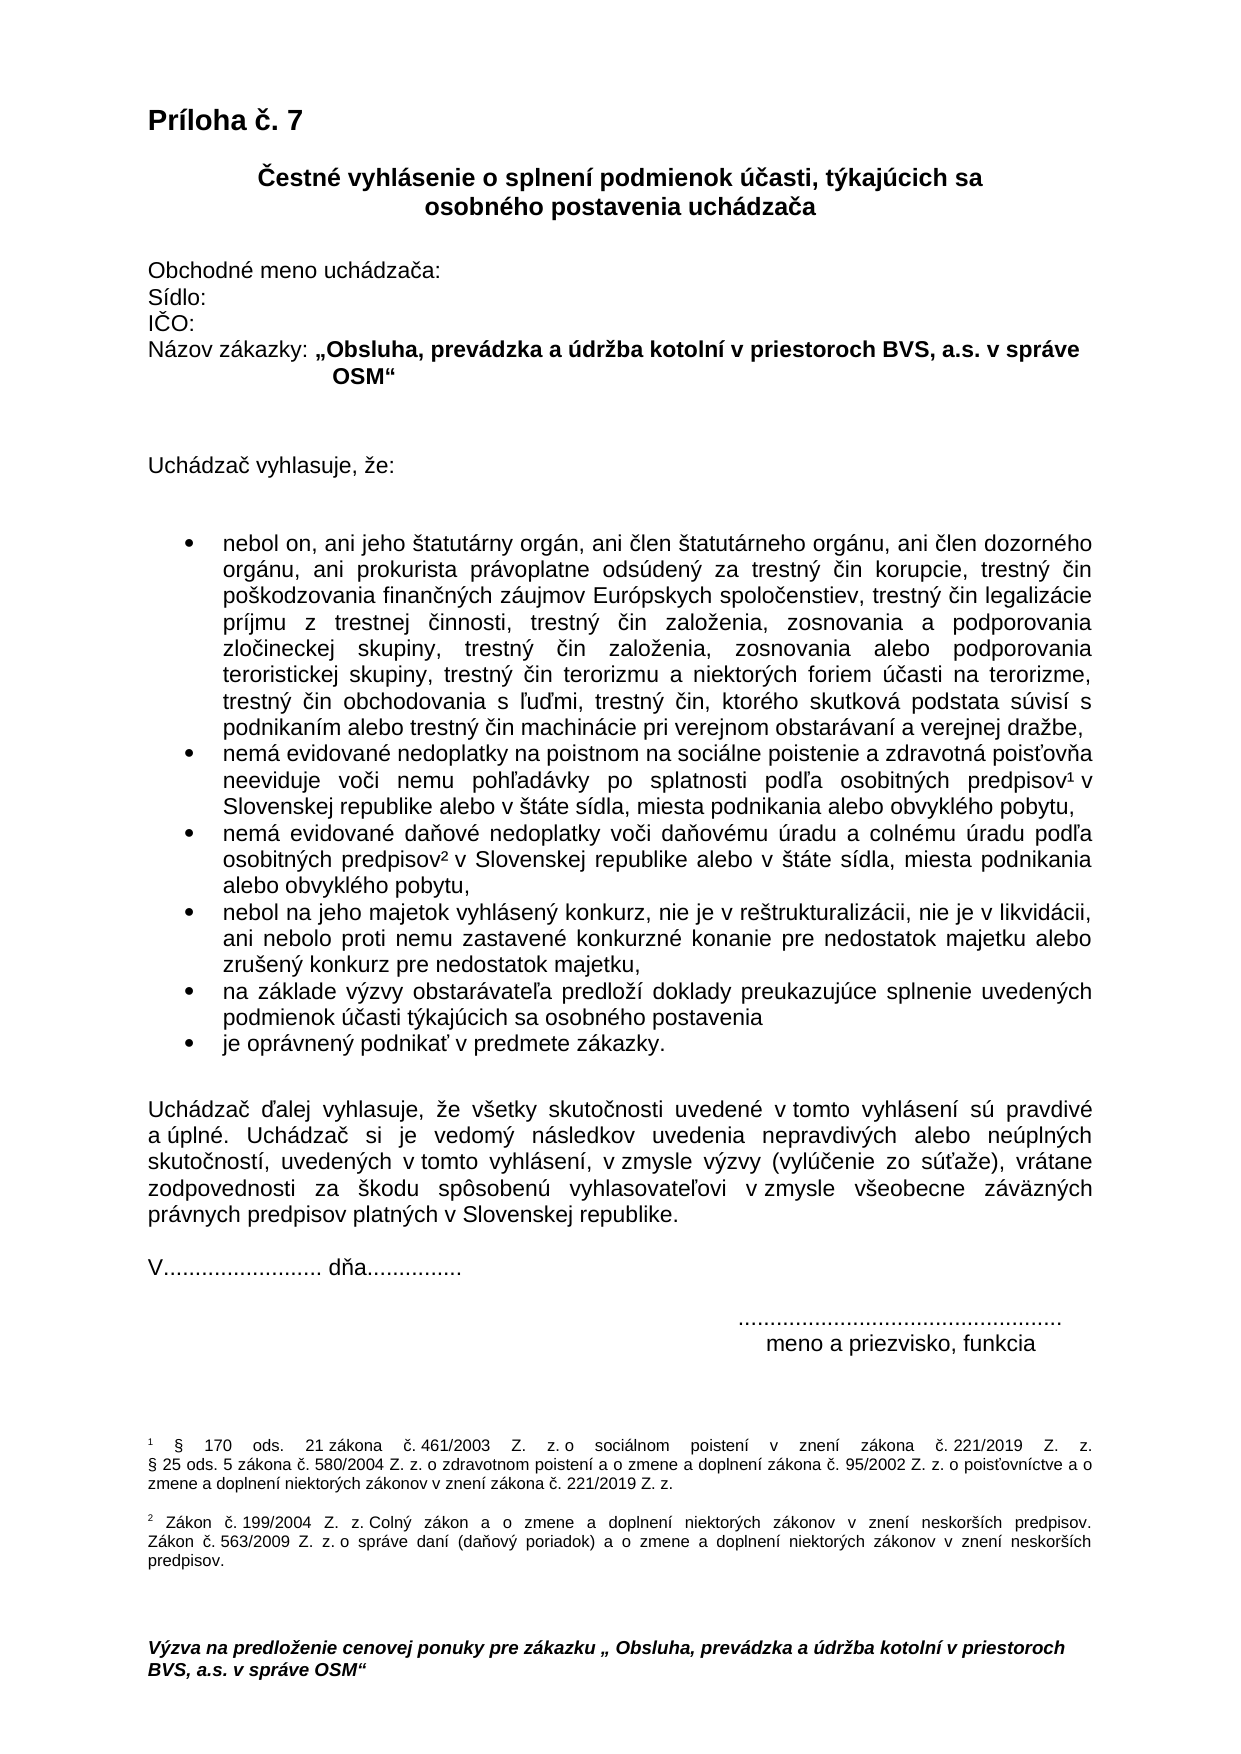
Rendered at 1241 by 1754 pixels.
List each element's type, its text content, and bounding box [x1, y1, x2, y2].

text ................................................... [664, 1304, 1093, 1330]
text 1 § 170 ods. 21 zákona č. 461/2003 Z. z. o sociálnom poistení v znení zákona č. 221/2019 Z. z. § 25 ods. 5 zákona č. 580/2004 Z. z. o zdravotnom poistení a o zmene a doplnení zákona č. 95/2002 Z. z. o poisťovníctve a o zmene a doplnení niektorých zákonov v znení zákona č. 221/2019 Z. z. [148, 1436, 1093, 1493]
text Obchodné meno uchádzača: [148, 257, 1093, 284]
list na základe výzvy obstarávateľa predloží doklady preukazujúce splnenie uvedených podmienok účasti týkajúcich sa osobného postavenia [185, 978, 1093, 1030]
text 2 Zákon č. 199/2004 Z. z. Colný zákon a o zmene a doplnení niektorých zákonov v znení neskorších predpisov. Zákon č. 563/2009 Z. z. o správe daní (daňový poriadok) a o zmene a doplnení niektorých zákonov v znení neskorších predpisov. [148, 1512, 1093, 1570]
text V......................... dňa............... [148, 1254, 1093, 1280]
list nebol na jeho majetok vyhlásený konkurz, nie je v reštrukturalizácii, nie je v likvidácii, ani nebolo proti nemu zastavené konkurzné konanie pre nedostatok majetku alebo zrušený konkurz pre nedostatok majetku, [185, 898, 1093, 978]
text Uchádzač ďalej vyhlasuje, že všetky skutočnosti uvedené v tomto vyhlásení sú pravdivé a úplné. Uchádzač si je vedomý následkov uvedenia nepravdivých alebo neúplných skutočností, uvedených v tomto vyhlásení, v zmysle výzvy (vylúčenie zo súťaže), vrátane zodpovednosti za škodu spôsobenú vyhlasovateľovi v zmysle všeobecne záväzných právnych predpisov platných v Slovenskej republike. [148, 1096, 1093, 1227]
text Názov zákazky: „Obsluha, prevádzka a údržba kotolní v priestoroch BVS, a.s. v správe [148, 336, 1093, 363]
text Príloha č. 7 [148, 103, 1093, 137]
text meno a priezvisko, funkcia [709, 1330, 1093, 1357]
list nebol on, ani jeho štatutárny orgán, ani člen štatutárneho orgánu, ani člen dozorného orgánu, ani prokurista právoplatne odsúdený za trestný čin korupcie, trestný čin poškodzovania finančných záujmov Európskych spoločenstiev, trestný čin legalizácie príjmu z trestnej činnosti, trestný čin založenia, zosnovania a podporovania zločineckej skupiny, trestný čin založenia, zosnovania alebo podporovania teroristickej skupiny, trestný čin terorizmu a niektorých foriem účasti na terorizme, trestný čin obchodovania s ľuďmi, trestný čin, ktorého skutková podstata súvisí s podnikaním alebo trestný čin machinácie pri verejnom obstarávaní a verejnej dražbe, [185, 529, 1093, 740]
list nemá evidované nedoplatky na poistnom na sociálne poistenie a zdravotná poisťovňa neeviduje voči nemu pohľadávky po splatnosti podľa osobitných predpisov¹ v Slovenskej republike alebo v štáte sídla, miesta podnikania alebo obvyklého pobytu, [185, 740, 1093, 819]
text osobného postavenia uchádzača [148, 192, 1093, 221]
text Sídlo: [148, 284, 1093, 310]
list nemá evidované daňové nedoplatky voči daňovému úradu a colnému úradu podľa osobitných predpisov² v Slovenskej republike alebo v štáte sídla, miesta podnikania alebo obvyklého pobytu, [185, 819, 1093, 898]
list je oprávnený podnikať v predmete zákazky. [185, 1030, 1093, 1057]
text Uchádzač vyhlasuje, že: [148, 452, 1093, 478]
text IČO: [148, 310, 1093, 336]
text Čestné vyhlásenie o splnení podmienok účasti, týkajúcich sa [148, 163, 1093, 192]
text OSM“ [148, 363, 1093, 389]
